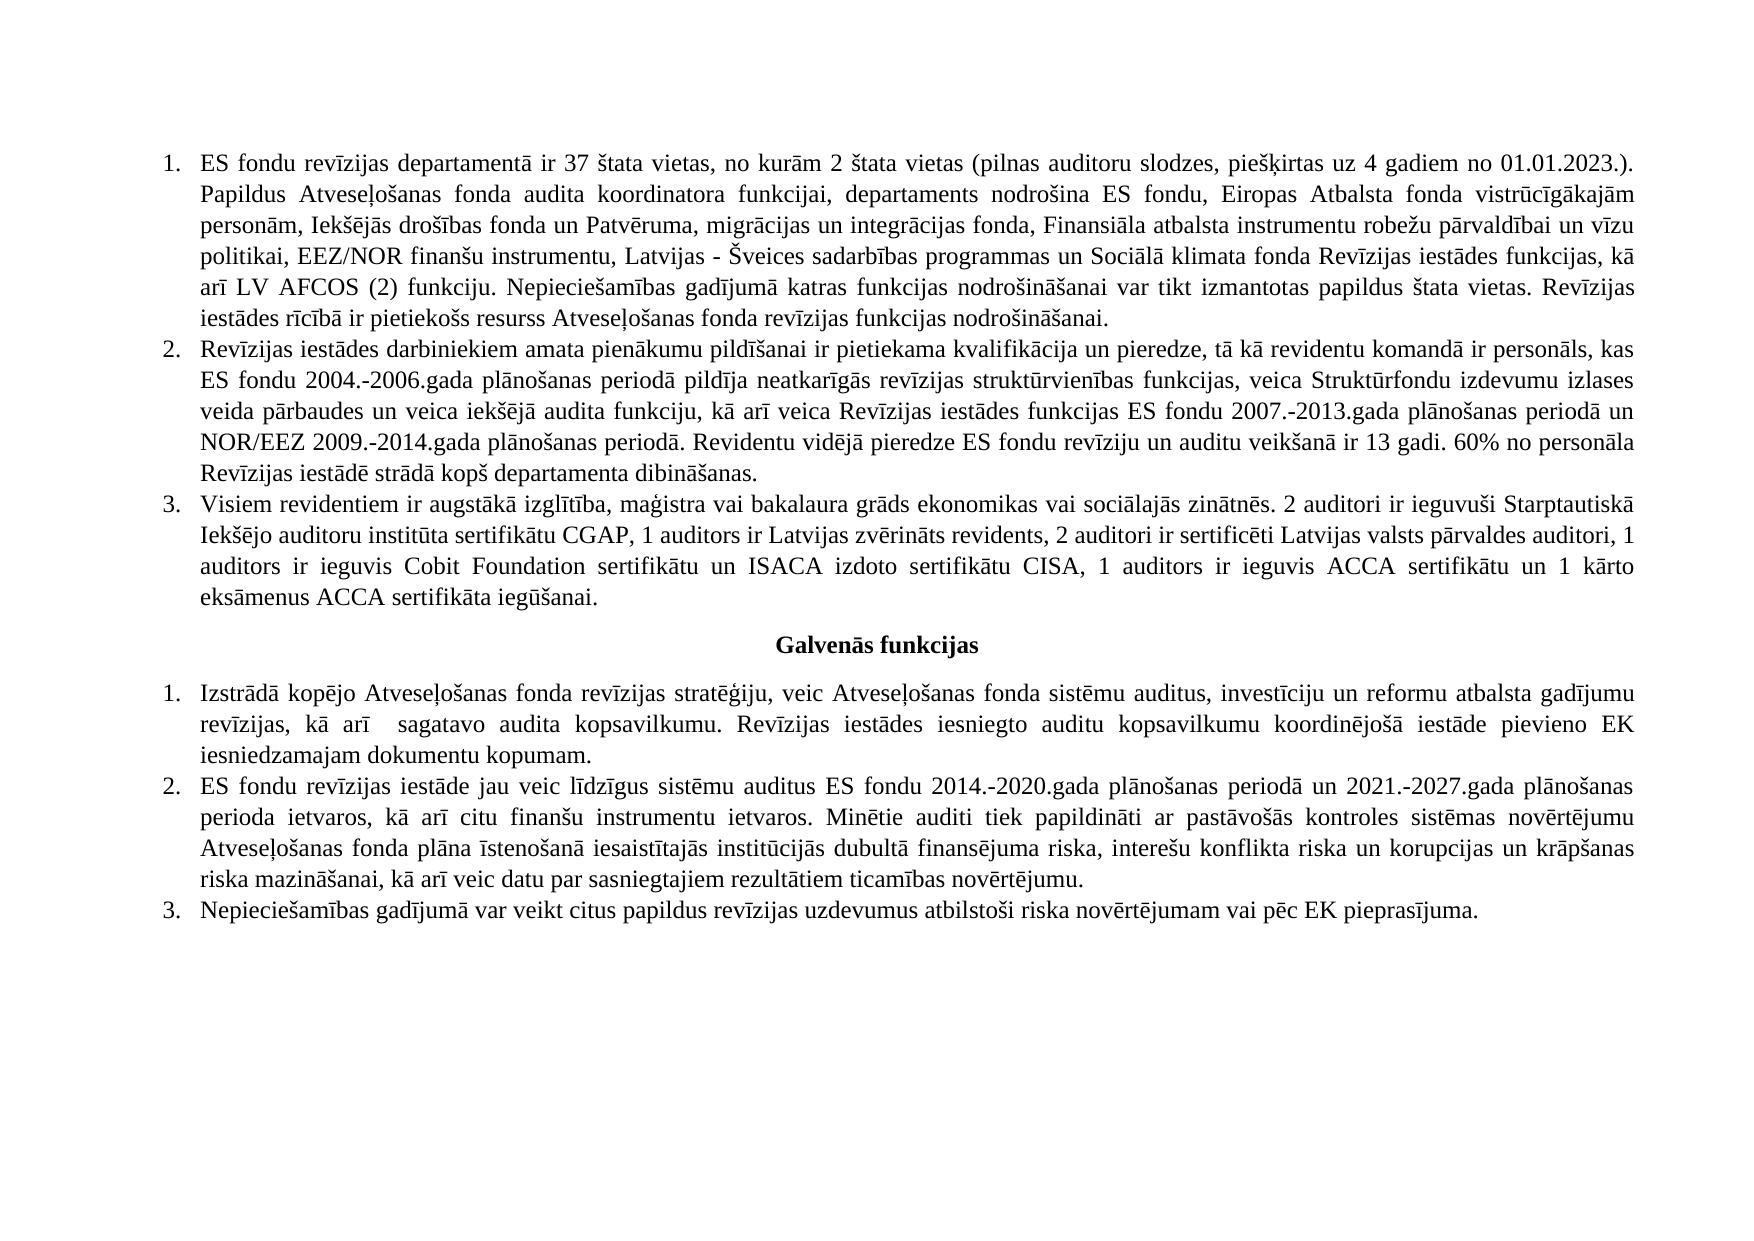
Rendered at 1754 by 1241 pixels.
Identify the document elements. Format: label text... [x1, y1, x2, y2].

list ES fondu revīzijas iestāde jau veic līdzīgus sistēmu auditus ES fondu 2014.-2020.gada plānošanas periodā un 2021.-2027.gada plānošanas perioda ietvaros, kā arī citu finanšu instrumentu ietvaros. Minētie auditi tiek papildināti ar pastāvošās kontroles sistēmas novērtējumu Atveseļošanas fonda plāna īstenošanā iesaistītajās institūcijās dubultā finansējuma riska, interešu konflikta riska un korupcijas un krāpšanas riska mazināšanai, kā arī veic datu par sasniegtajiem rezultātiem ticamības novērtējumu. [162, 771, 1636, 893]
list Revīzijas iestādes darbiniekiem amata pienākumu pildīšanai ir pietiekama kvalifikācija un pieredze, tā kā revidentu komandā ir personāls, kas ES fondu 2004.-2006.gada plānošanas periodā pildīja neatkarīgās revīzijas struktūrvienības funkcijas, veica Struktūrfondu izdevumu izlases veida pārbaudes un veica iekšējā audita funkciju, kā arī veica Revīzijas iestādes funkcijas ES fondu 2007.-2013.gada plānošanas periodā un NOR/EEZ 2009.-2014.gada plānošanas periodā. Revidentu vidējā pieredze ES fondu revīziju un auditu veikšanā ir 13 gadi. 60% no personāla Revīzijas iestādē strādā kopš departamenta dibināšanas. [162, 334, 1636, 487]
list Nepieciešamības gadījumā var veikt citus papildus revīzijas uzdevumus atbilstoši riska novērtējumam vai pēc EK pieprasījuma. [162, 895, 1636, 924]
text Galvenās funkcijas [118, 630, 1636, 659]
list Izstrādā kopējo Atveseļošanas fonda revīzijas stratēģiju, veic Atveseļošanas fonda sistēmu auditus, investīciju un reformu atbalsta gadījumu revīzijas, kā arī sagatavo audita kopsavilkumu. Revīzijas iestādes iesniegto auditu kopsavilkumu koordinējošā iestāde pievieno EK iesniedzamajam dokumentu kopumam. [162, 678, 1636, 768]
list Visiem revidentiem ir augstākā izglītība, maģistra vai bakalaura grāds ekonomikas vai sociālajās zinātnēs. 2 auditori ir ieguvuši Starptautiskā Iekšējo auditoru institūta sertifikātu CGAP, 1 auditors ir Latvijas zvērināts revidents, 2 auditori ir sertificēti Latvijas valsts pārvaldes auditori, 1 auditors ir ieguvis Cobit Foundation sertifikātu un ISACA izdoto sertifikātu CISA, 1 auditors ir ieguvis ACCA sertifikātu un 1 kārto eksāmenus ACCA sertifikāta iegūšanai. [162, 489, 1636, 611]
list ES fondu revīzijas departamentā ir 37 štata vietas, no kurām 2 štata vietas (pilnas auditoru slodzes, piešķirtas uz 4 gadiem no 01.01.2023.). Papildus Atveseļošanas fonda audita koordinatora funkcijai, departaments nodrošina ES fondu, Eiropas Atbalsta fonda vistrūcīgākajām personām, Iekšējās drošības fonda un Patvēruma, migrācijas un integrācijas fonda, Finansiāla atbalsta instrumentu robežu pārvaldībai un vīzu politikai, EEZ/NOR finanšu instrumentu, Latvijas - Šveices sadarbības programmas un Sociālā klimata fonda Revīzijas iestādes funkcijas, kā arī LV AFCOS (2) funkciju. Nepieciešamības gadījumā katras funkcijas nodrošināšanai var tikt izmantotas papildus štata vietas. Revīzijas iestādes rīcībā ir pietiekošs resurss Atveseļošanas fonda revīzijas funkcijas nodrošināšanai. [162, 148, 1636, 332]
